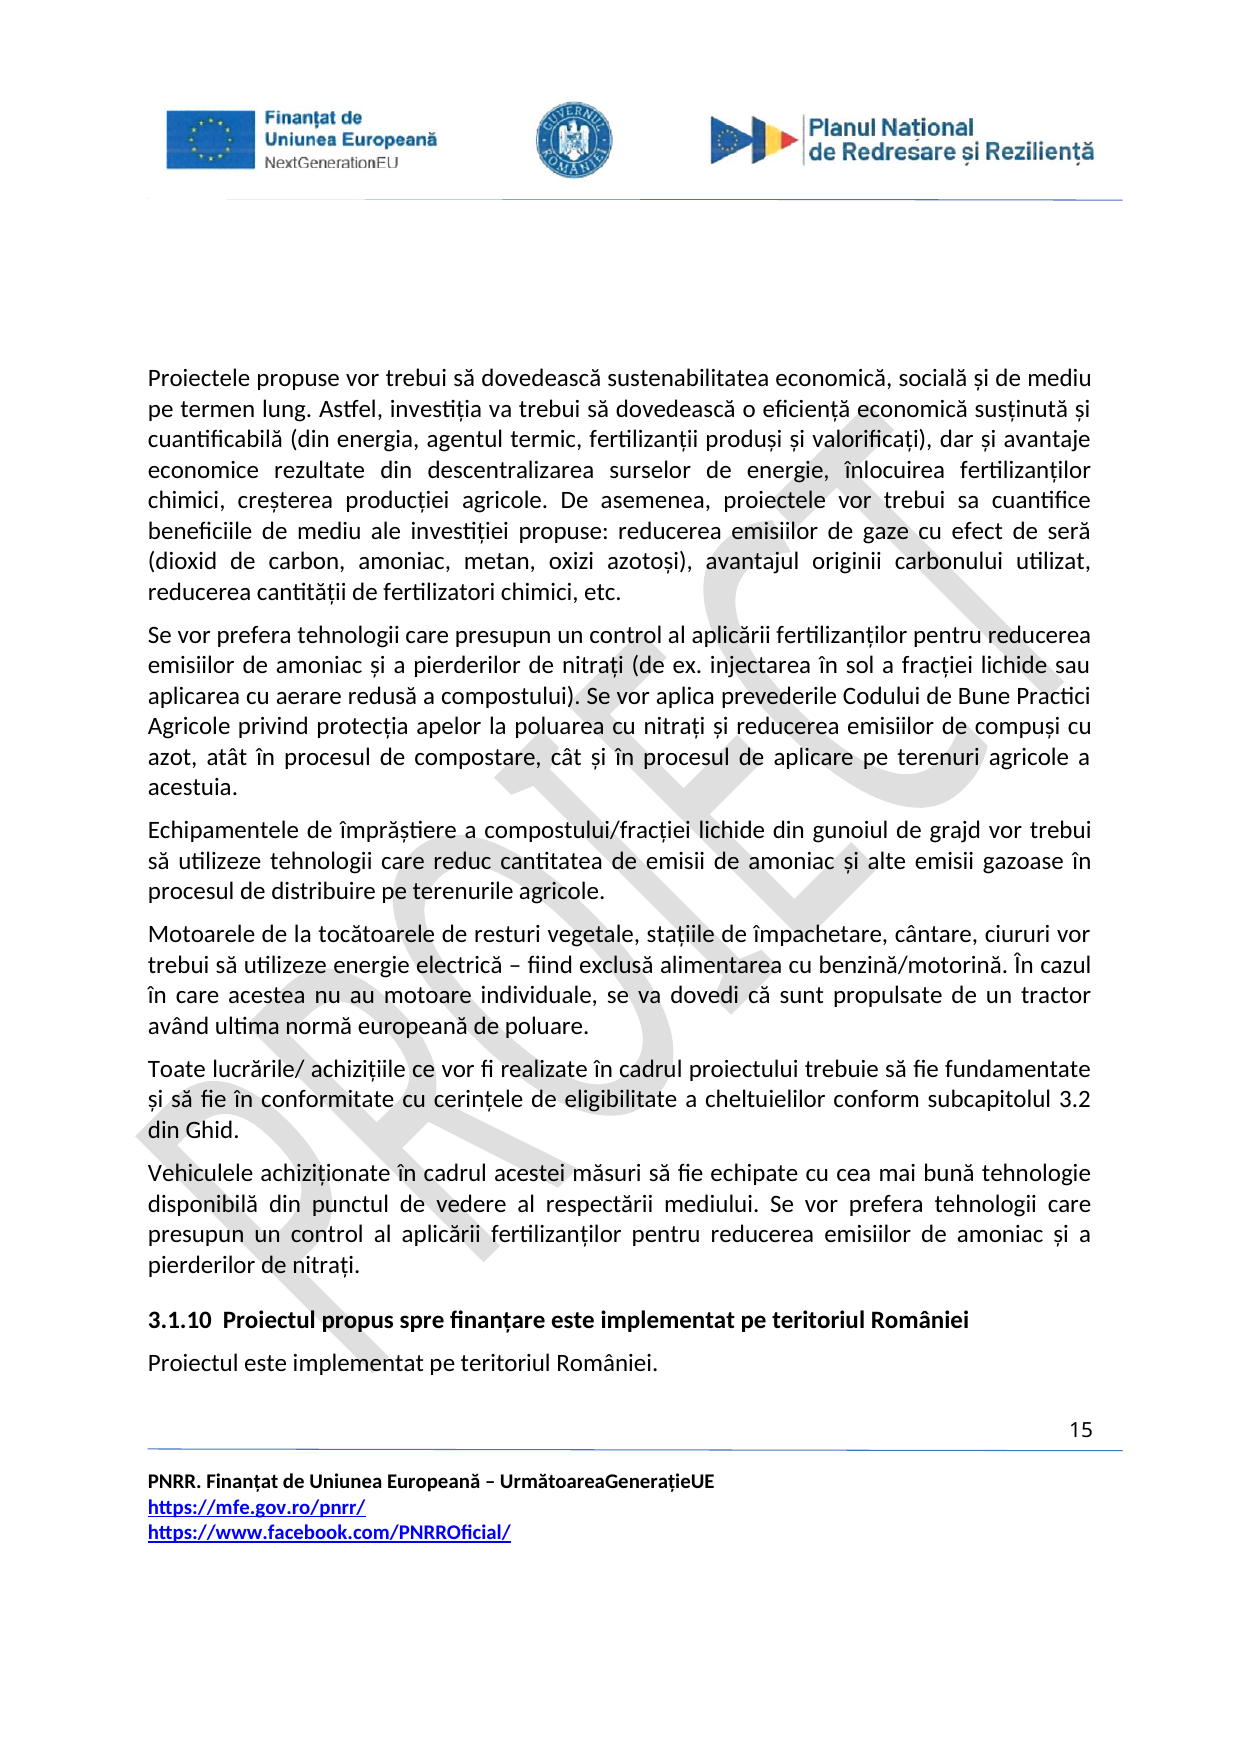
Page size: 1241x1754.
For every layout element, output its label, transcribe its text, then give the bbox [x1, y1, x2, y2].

text Motoarele de la tocătoarele de resturi vegetale, stațiile de împachetare, cântare, ciururi vor trebui să utilizeze energie electrică – fiind exclusă alimentarea cu benzină/motorină. În cazul în care acestea nu au motoare individuale, se va dovedi că sunt propulsate de un tractor având ultima normă europeană de poluare. [148, 918, 1093, 1041]
text Se vor prefera tehnologii care presupun un control al aplicării fertilizanților pentru reducerea emisiilor de amoniac și a pierderilor de nitrați (de ex. injectarea în sol a fracției lichide sau aplicarea cu aerare redusă a compostului). Se vor aplica prevederile Codului de Bune Practici Agricole privind protecția apelor la poluarea cu nitrați și reducerea emisiilor de compuși cu azot, atât în procesul de compostare, cât și în procesul de aplicare pe terenuri agricole a acestuia. [148, 619, 1093, 802]
text Vehiculele achiziționate în cadrul acestei măsuri să fie echipate cu cea mai bună tehnologie disponibilă din punctul de vedere al respectării mediului. Se vor prefera tehnologii care presupun un control al aplicării fertilizanților pentru reducerea emisiilor de amoniac și a pierderilor de nitrați. [148, 1157, 1093, 1279]
text Echipamentele de împrăștiere a compostului/fracției lichide din gunoiul de grajd vor trebui să utilizeze tehnologii care reduc cantitatea de emisii de amoniac și alte emisii gazoase în procesul de distribuire pe terenurile agricole. [148, 814, 1093, 906]
text Proiectele propuse vor trebui să dovedească sustenabilitatea economică, socială și de mediu pe termen lung. Astfel, investiția va trebui să dovedească o eficiență economică susținută și cuantificabilă (din energia, agentul termic, fertilizanții produși și valorificați), dar și avantaje economice rezultate din descentralizarea surselor de energie, înlocuirea fertilizanților chimici, creșterea producției agricole. De asemenea, proiectele vor trebui sa cuantifice beneficiile de mediu ale investiției propuse: reducerea emisiilor de gaze cu efect de seră (dioxid de carbon, amoniac, metan, oxizi azotoși), avantajul originii carbonului utilizat, reducerea cantității de fertilizatori chimici, etc. [148, 362, 1093, 606]
text Proiectul este implementat pe teritoriul României. [148, 1347, 1093, 1378]
picture [147, 73, 1123, 199]
text Toate lucrările/ achizițiile ce vor fi realizate în cadrul proiectului trebuie să fie fundamentate și să fie în conformitate cu cerințele de eligibilitate a cheltuielilor conform subcapitolul 3.2 din Ghid. [148, 1053, 1093, 1145]
subtitle Proiectul propus spre finanțare este implementat pe teritoriul României [148, 1304, 1093, 1335]
